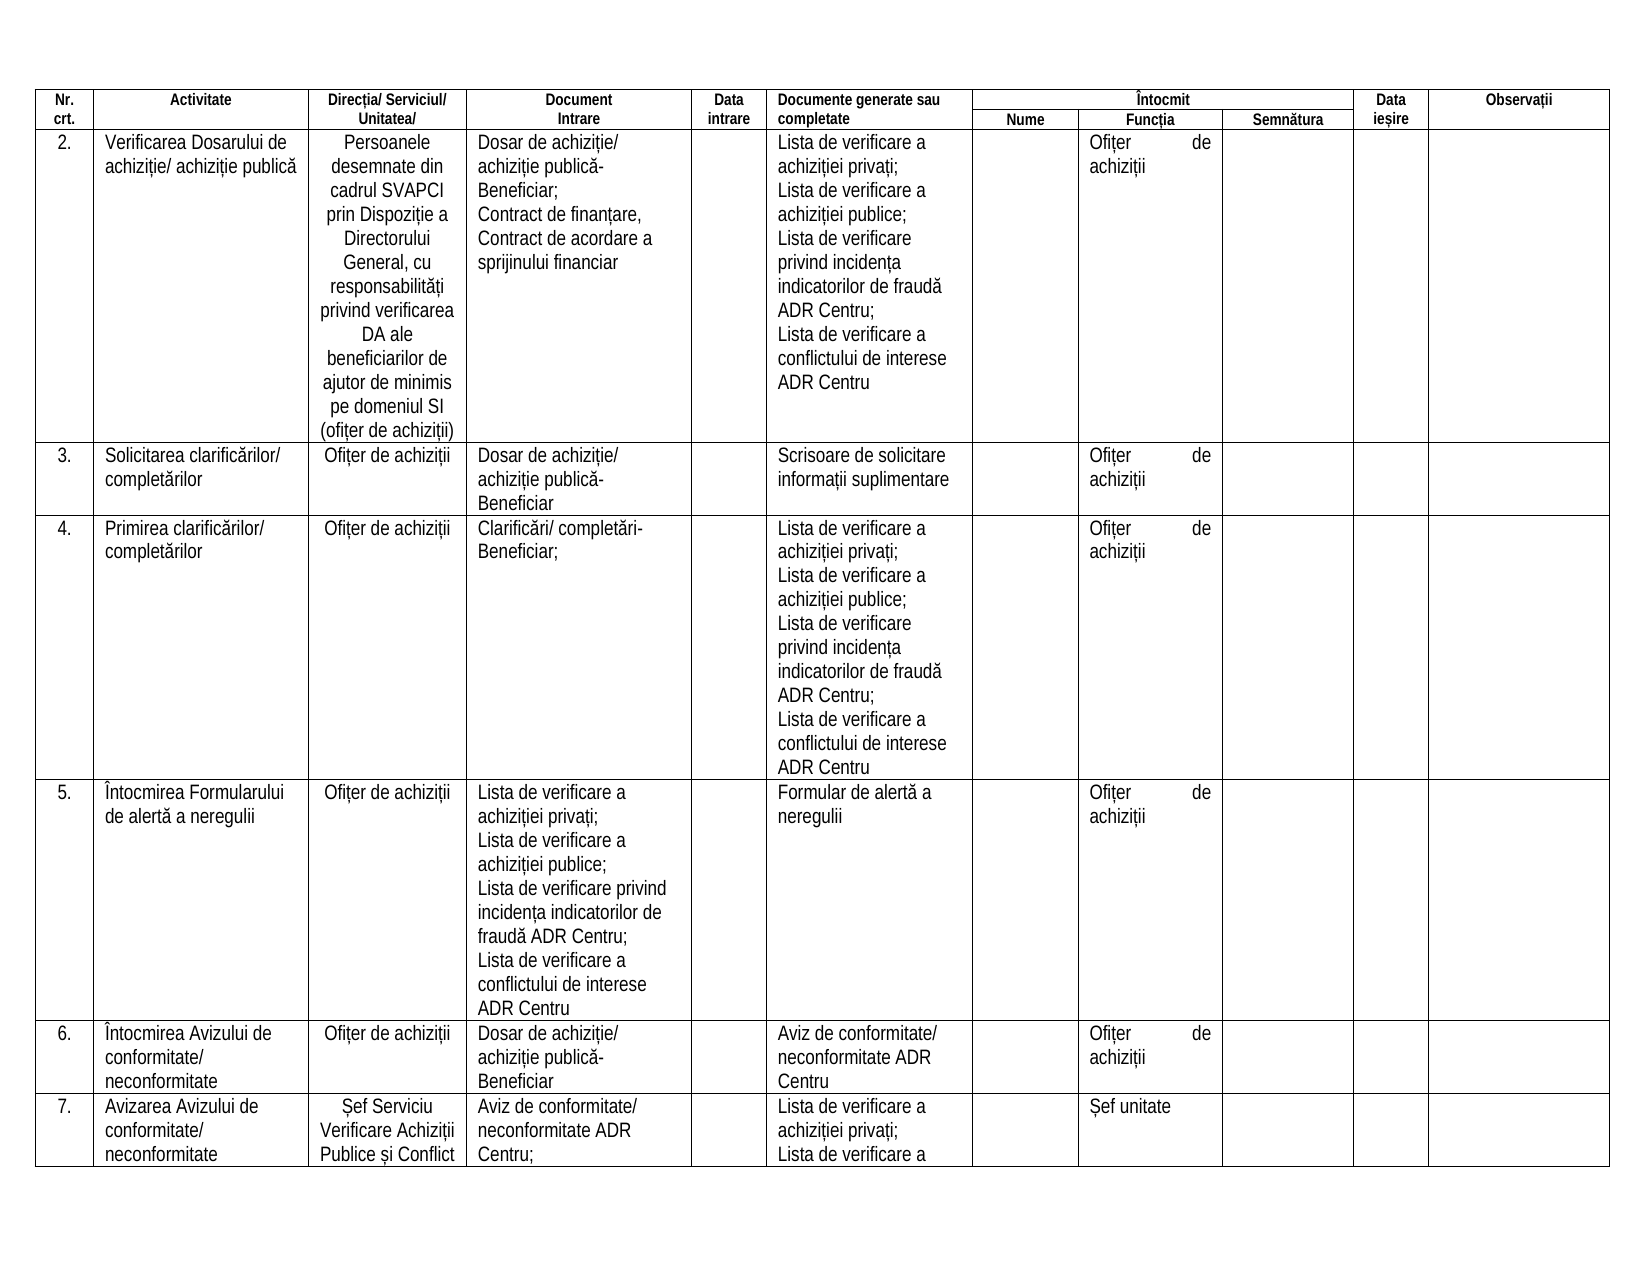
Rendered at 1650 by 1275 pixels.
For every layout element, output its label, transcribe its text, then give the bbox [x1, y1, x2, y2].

table_header Activitate [94, 90, 308, 129]
table_cell [692, 780, 766, 1020]
table_cell [973, 1021, 1078, 1093]
table_header Data ieșire [1354, 90, 1428, 129]
table_cell Șef Serviciu Verificare Achiziții Publice și Conflict de Interese [309, 1094, 466, 1166]
table_cell [692, 443, 766, 514]
table_cell [692, 130, 766, 442]
table_cell Lista de verificare a achiziției privați; Lista de verificare a achiziției publice; Lista de verificare privind incidența indicatorilor de fraudă ADR Centru; Lista de verificare a conflictului de interese ADR Centru [467, 780, 691, 1020]
table_cell [1429, 1094, 1609, 1166]
table_cell Formular de alertă a neregulii [767, 780, 972, 1020]
table_header Documente generate sau completate [767, 90, 972, 129]
table_cell [1354, 780, 1428, 1020]
table_cell Primirea clarificărilor/ completărilor [94, 516, 308, 779]
table_cell Ofițer de achiziții [1079, 443, 1222, 514]
table_cell Nume [973, 110, 1078, 129]
table_cell [1223, 443, 1353, 514]
table_header Data intrare [692, 90, 766, 129]
table_cell [1429, 443, 1609, 514]
table_cell Ofițer de achiziții [1079, 130, 1222, 442]
table_header Întocmit [973, 90, 1353, 109]
table_cell 5. [36, 780, 93, 1020]
table_cell [1429, 780, 1609, 1020]
table_cell [973, 780, 1078, 1020]
table_cell [692, 1021, 766, 1093]
table_cell Întocmirea Avizului de conformitate/ neconformitate [94, 1021, 308, 1093]
table_cell Dosar de achiziție/ achiziție publică- Beneficiar; Contract de finanțare, Contract de acordare a sprijinului financiar [467, 130, 691, 442]
table_header Nr. crt. [36, 90, 93, 129]
table_header Direcția/ Serviciul/ Unitatea/ Compartimentul [309, 90, 466, 129]
table_cell [1223, 130, 1353, 442]
table_cell [1223, 780, 1353, 1020]
table_cell [1429, 1021, 1609, 1093]
table_cell [1354, 443, 1428, 514]
table_cell [692, 1094, 766, 1166]
table_cell Dosar de achiziție/ achiziție publică- Beneficiar [467, 1021, 691, 1093]
table_cell [692, 516, 766, 779]
table_cell 4. [36, 516, 93, 779]
table_cell Ofițer de achiziții [1079, 1021, 1222, 1093]
table_cell Ofițer de achiziții [309, 516, 466, 779]
table_cell [1429, 130, 1609, 442]
table_cell Ofițer de achiziții [309, 443, 466, 514]
table_cell Ofițer de achiziții [309, 780, 466, 1020]
table_cell [1223, 1021, 1353, 1093]
table_cell Lista de verificare a achiziției privați; Lista de verificare a achiziției publice; Lista de verificare privind incidența indicatorilor de fraudă ADR Centru; Lista de verificare a conflictului de interese ADR Centru [767, 516, 972, 779]
table_cell Șef unitate [1079, 1094, 1222, 1166]
table_cell Scrisoare de solicitare informații suplimentare [767, 443, 972, 514]
table_cell Ofițer de achiziții [309, 1021, 466, 1093]
table_cell Clarificări/ completări- Beneficiar; [467, 516, 691, 779]
table_header Document Intrare [467, 90, 691, 129]
table_header Observații [1429, 90, 1609, 129]
table_cell Ofițer de achiziții [1079, 516, 1222, 779]
table_cell Funcția [1079, 110, 1222, 129]
table_cell [973, 516, 1078, 779]
table_cell Avizarea Avizului de conformitate/ neconformitate [94, 1094, 308, 1166]
table_cell 7. [36, 1094, 93, 1166]
table_cell [973, 130, 1078, 442]
table_cell Ofițer de achiziții [1079, 780, 1222, 1020]
table_cell [1354, 130, 1428, 442]
table_cell [1354, 1094, 1428, 1166]
table_cell Verificarea Dosarului de achiziție/ achiziție publică [94, 130, 308, 442]
table_cell Lista de verificare a achiziției privați; Lista de verificare a achiziției publice; Lista de verificare privind incidența indicatorilor de fraudă ADR Centru; Lista de verificare a conflictului de interese ADR Centru [767, 130, 972, 442]
table_cell 2. [36, 130, 93, 442]
table_cell Aviz de conformitate/ neconformitate ADR Centru [767, 1021, 972, 1093]
table_cell [1429, 516, 1609, 779]
table_cell [1223, 516, 1353, 779]
table_cell [1223, 1094, 1353, 1166]
table_cell [973, 443, 1078, 514]
table_cell Întocmirea Formularului de alertă a neregulii [94, 780, 308, 1020]
table_cell Dosar de achiziție/ achiziție publică- Beneficiar [467, 443, 691, 514]
table_cell [973, 1094, 1078, 1166]
table_cell [1354, 516, 1428, 779]
table_cell [1354, 1021, 1428, 1093]
table_cell Persoanele desemnate din cadrul SVAPCI prin Dispoziție a Directorului General, cu responsabilități privind verificarea DA ale beneficiarilor de ajutor de minimis pe domeniul SI (ofițer de achiziții) [309, 130, 466, 442]
table_cell 3. [36, 443, 93, 514]
table_cell 6. [36, 1021, 93, 1093]
table_cell Semnătura [1223, 110, 1353, 129]
table_cell Solicitarea clarificărilor/ completărilor [94, 443, 308, 514]
